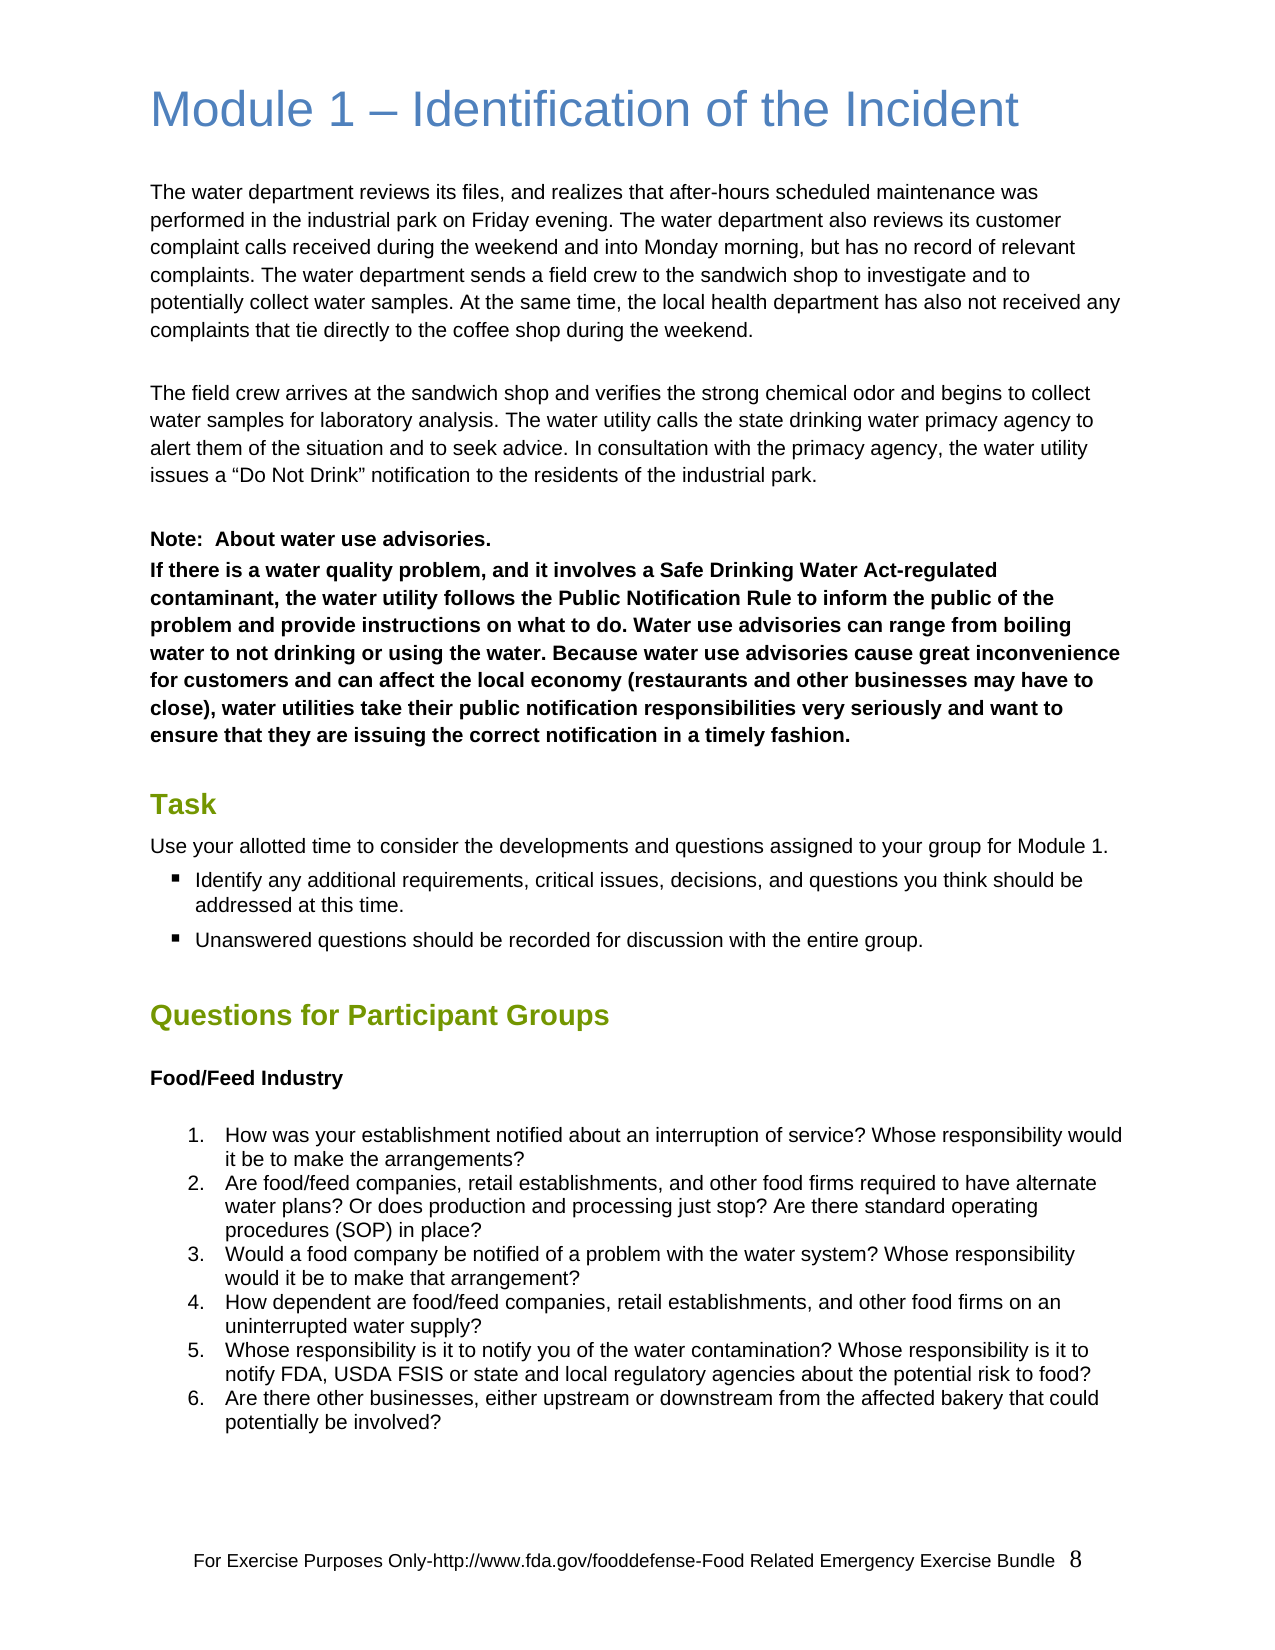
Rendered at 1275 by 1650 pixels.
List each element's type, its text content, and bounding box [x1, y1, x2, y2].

list Are there other businesses, either upstream or downstream from the affected bakery that could potentially be involved? [187, 1386, 1125, 1434]
text Food/Feed Industry [150, 1066, 1125, 1090]
text The field crew arrives at the sandwich shop and verifies the strong chemical odor and begins to collect water samples for laboratory analysis. The water utility calls the state drinking water primacy agency to alert them of the situation and to seek advice. In consultation with the primacy agency, the water utility issues a “Do Not Drink” notification to the residents of the industrial park. [150, 381, 1125, 487]
subtitle Questions for Participant Groups [150, 998, 1125, 1032]
list Are food/feed companies, retail establishments, and other food firms required to have alternate water plans? Or does production and processing just stop? Are there standard operating procedures (SOP) in place? [187, 1170, 1125, 1242]
text Unanswered questions should be recorded for discussion with the entire group. [169, 927, 1125, 952]
text Identify any additional requirements, critical issues, decisions, and questions you think should be addressed at this time. [169, 868, 1125, 917]
text If there is a water quality problem, and it involves a Safe Drinking Water Act-regulated contaminant, the water utility follows the Public Notification Rule to inform the public of the problem and provide instructions on what to do. Water use advisories can range from boiling water to not drinking or using the water. Because water use advisories cause great inconvenience for customers and can affect the local economy (restaurants and other businesses may have to close), water utilities take their public notification responsibilities very seriously and want to ensure that they are issuing the correct notification in a timely fashion. [150, 558, 1125, 747]
text The water department reviews its files, and realizes that after-hours scheduled maintenance was performed in the industrial park on Friday evening. The water department also reviews its customer complaint calls received during the weekend and into Monday morning, but has no record of relevant complaints. The water department sends a field crew to the sandwich shop to investigate and to potentially collect water samples. At the same time, the local health department has also not received any complaints that tie directly to the coffee shop during the weekend. [150, 180, 1125, 341]
list How was your establishment notified about an interruption of service? Whose responsibility would it be to make the arrangements? [187, 1122, 1125, 1170]
list Whose responsibility is it to notify you of the water contamination? Whose responsibility is it to notify FDA, USDA FSIS or state and local regulatory agencies about the potential risk to food? [187, 1338, 1125, 1386]
subtitle Task [150, 787, 1125, 820]
list How dependent are food/feed companies, retail establishments, and other food firms on an uninterrupted water supply? [187, 1290, 1125, 1338]
text Use your allotted time to consider the developments and questions assigned to your group for Module 1. [150, 826, 1125, 858]
text Note: About water use advisories. [150, 527, 1125, 551]
list Would a food company be notified of a problem with the water system? Whose responsibility would it be to make that arrangement? [187, 1242, 1125, 1290]
